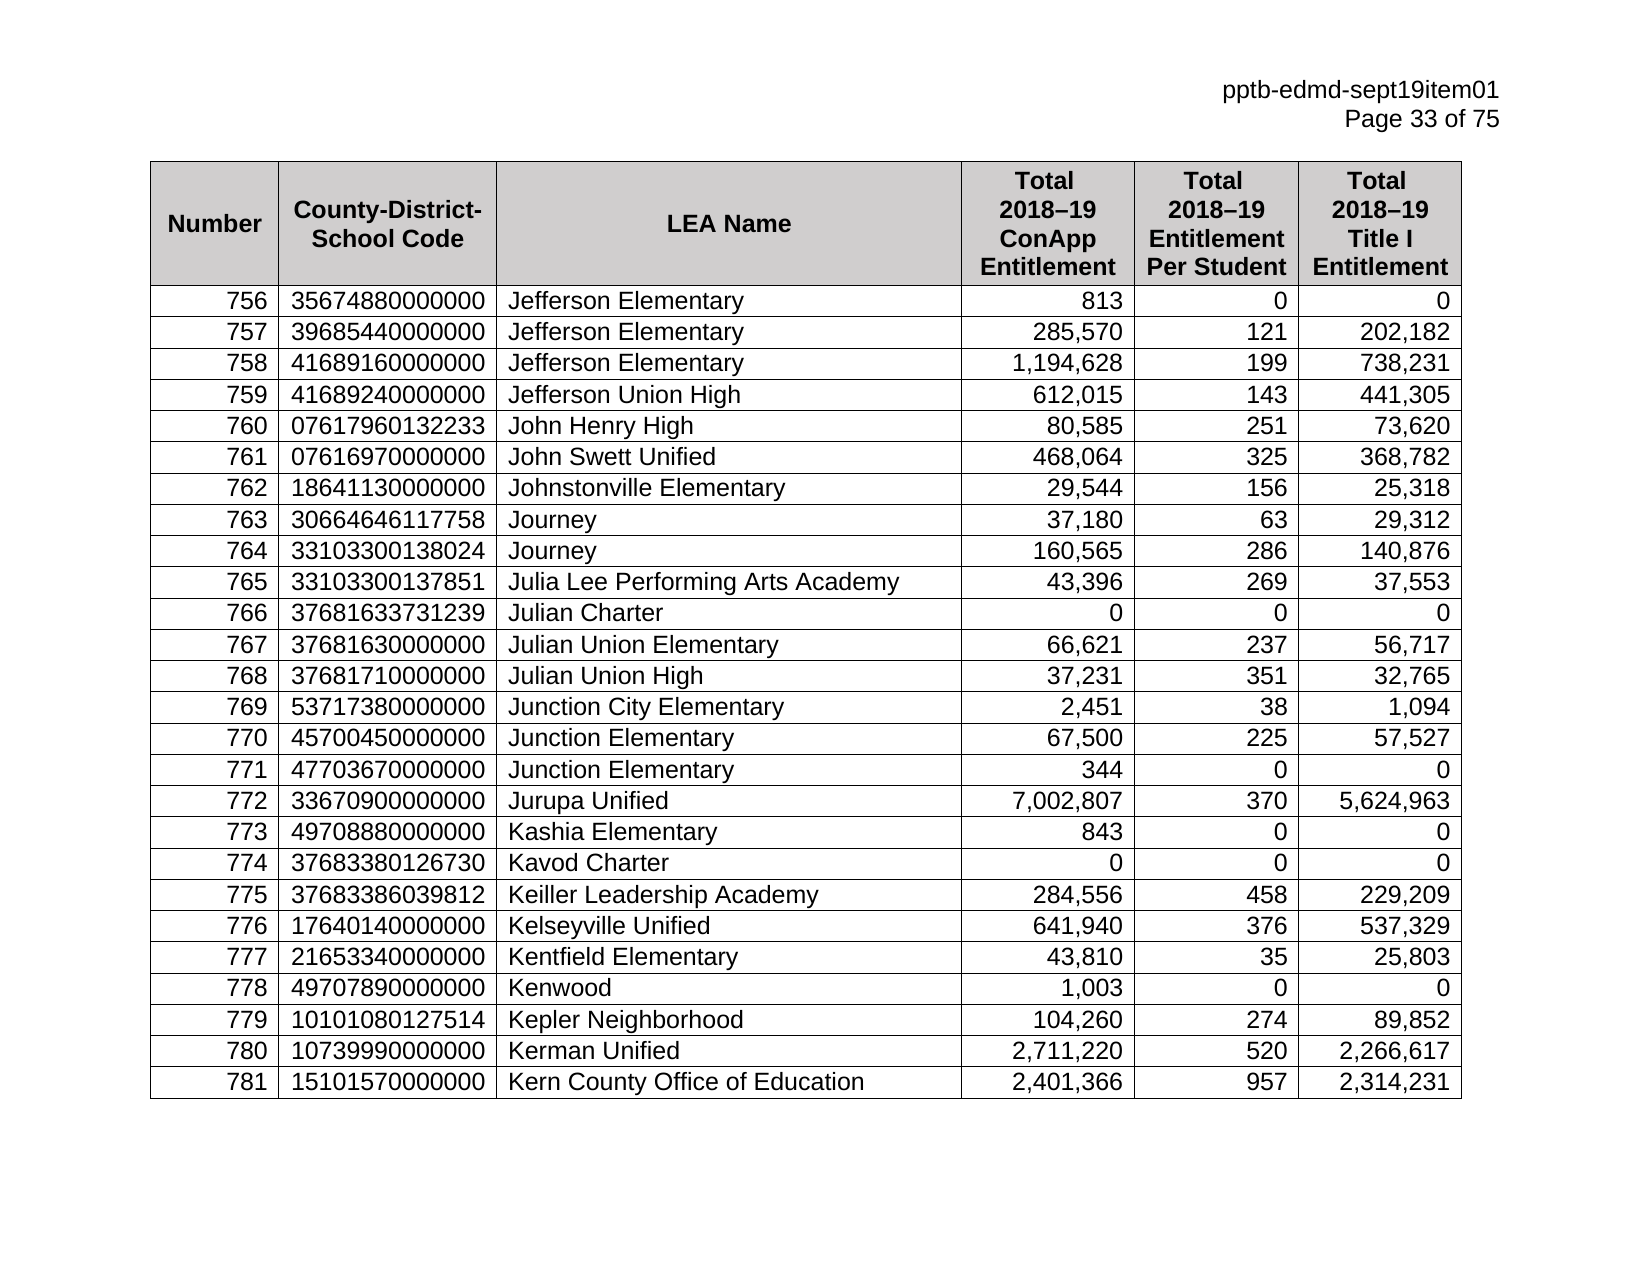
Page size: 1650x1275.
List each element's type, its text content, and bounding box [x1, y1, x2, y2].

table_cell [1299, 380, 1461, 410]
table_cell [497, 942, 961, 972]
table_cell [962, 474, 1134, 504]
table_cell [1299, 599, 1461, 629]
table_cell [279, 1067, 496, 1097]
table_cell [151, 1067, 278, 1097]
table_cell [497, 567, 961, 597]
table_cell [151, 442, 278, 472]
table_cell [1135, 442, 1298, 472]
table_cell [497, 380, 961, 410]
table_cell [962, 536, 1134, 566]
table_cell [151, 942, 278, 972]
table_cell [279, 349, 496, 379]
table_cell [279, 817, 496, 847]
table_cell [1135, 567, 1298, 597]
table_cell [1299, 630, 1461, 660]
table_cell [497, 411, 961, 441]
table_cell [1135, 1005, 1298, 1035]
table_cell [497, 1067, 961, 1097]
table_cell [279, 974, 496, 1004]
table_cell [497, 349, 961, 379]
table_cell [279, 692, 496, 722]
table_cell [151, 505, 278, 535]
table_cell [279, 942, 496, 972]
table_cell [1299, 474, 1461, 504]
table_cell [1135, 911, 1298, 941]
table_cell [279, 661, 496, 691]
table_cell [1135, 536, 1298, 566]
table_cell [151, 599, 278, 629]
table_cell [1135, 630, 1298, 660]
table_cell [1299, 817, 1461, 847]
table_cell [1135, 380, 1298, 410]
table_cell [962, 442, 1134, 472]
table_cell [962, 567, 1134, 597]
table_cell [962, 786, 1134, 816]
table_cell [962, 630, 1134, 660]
table_header Total 2018–19 ConApp Entitlement [962, 162, 1134, 285]
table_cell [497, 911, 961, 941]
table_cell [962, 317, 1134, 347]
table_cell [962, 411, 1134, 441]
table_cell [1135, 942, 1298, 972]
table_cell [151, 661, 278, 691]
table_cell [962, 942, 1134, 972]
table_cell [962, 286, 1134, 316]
table_header County-District-School Code [279, 162, 496, 285]
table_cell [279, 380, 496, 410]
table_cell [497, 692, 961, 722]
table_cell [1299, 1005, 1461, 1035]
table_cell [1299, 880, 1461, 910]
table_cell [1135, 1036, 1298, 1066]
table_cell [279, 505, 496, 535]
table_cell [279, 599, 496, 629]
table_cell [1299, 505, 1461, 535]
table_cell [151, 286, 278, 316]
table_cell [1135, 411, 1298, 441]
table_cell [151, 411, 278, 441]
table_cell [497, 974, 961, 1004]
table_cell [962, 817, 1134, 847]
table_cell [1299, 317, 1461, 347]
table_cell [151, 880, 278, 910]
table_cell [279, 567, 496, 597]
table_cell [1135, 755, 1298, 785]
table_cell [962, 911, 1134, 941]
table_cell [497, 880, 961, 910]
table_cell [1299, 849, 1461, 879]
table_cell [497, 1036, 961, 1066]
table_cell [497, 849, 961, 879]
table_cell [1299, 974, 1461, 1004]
table_header Number [151, 162, 278, 285]
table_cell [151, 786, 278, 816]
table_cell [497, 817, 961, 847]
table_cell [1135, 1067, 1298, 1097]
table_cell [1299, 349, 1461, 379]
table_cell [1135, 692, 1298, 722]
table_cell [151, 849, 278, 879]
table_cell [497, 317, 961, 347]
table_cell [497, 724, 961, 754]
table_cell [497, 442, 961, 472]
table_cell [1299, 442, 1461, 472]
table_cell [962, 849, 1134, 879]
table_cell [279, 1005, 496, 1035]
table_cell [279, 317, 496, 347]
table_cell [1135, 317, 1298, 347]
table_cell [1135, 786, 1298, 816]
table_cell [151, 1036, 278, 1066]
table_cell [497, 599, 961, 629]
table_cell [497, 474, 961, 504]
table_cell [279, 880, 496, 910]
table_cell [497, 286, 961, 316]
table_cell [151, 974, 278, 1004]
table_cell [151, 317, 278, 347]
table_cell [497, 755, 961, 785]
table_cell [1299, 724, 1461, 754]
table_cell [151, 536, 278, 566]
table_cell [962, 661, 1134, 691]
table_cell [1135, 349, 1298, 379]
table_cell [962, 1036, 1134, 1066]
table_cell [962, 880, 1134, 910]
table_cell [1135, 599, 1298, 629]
table_header LEA Name [497, 162, 961, 285]
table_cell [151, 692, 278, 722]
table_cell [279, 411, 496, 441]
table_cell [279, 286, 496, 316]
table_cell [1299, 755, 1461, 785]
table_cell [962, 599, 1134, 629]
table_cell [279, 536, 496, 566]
table_header Total 2018–19 Entitlement Per Student [1135, 162, 1298, 285]
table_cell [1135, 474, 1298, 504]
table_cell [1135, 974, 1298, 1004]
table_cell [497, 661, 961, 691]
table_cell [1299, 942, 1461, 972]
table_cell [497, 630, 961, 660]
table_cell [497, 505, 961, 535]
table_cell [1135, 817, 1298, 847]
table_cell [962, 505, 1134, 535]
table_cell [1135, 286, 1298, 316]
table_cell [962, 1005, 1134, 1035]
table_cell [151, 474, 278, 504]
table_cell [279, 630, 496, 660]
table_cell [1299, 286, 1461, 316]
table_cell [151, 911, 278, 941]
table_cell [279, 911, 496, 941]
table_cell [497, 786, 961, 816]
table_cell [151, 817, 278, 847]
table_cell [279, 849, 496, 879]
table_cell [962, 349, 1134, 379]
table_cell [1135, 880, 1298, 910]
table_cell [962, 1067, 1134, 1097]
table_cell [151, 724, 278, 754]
table_header Total 2018–19 Title I Entitlement [1299, 162, 1461, 285]
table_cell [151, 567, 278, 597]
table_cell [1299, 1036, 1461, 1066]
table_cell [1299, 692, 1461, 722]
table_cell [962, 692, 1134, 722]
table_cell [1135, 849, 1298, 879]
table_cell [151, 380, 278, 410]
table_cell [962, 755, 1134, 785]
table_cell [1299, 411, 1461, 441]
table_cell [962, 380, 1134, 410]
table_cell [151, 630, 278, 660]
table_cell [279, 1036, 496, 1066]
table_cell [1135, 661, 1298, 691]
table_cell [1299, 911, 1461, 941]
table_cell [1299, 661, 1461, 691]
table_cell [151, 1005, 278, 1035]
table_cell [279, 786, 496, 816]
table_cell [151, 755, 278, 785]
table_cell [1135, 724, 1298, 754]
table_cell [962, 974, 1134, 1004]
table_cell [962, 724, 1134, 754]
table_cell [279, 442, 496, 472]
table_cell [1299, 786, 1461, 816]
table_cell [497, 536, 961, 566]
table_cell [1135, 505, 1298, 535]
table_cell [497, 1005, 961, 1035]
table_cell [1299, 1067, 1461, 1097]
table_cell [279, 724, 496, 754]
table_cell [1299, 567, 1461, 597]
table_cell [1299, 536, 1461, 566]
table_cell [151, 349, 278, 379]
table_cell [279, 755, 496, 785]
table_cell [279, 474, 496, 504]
